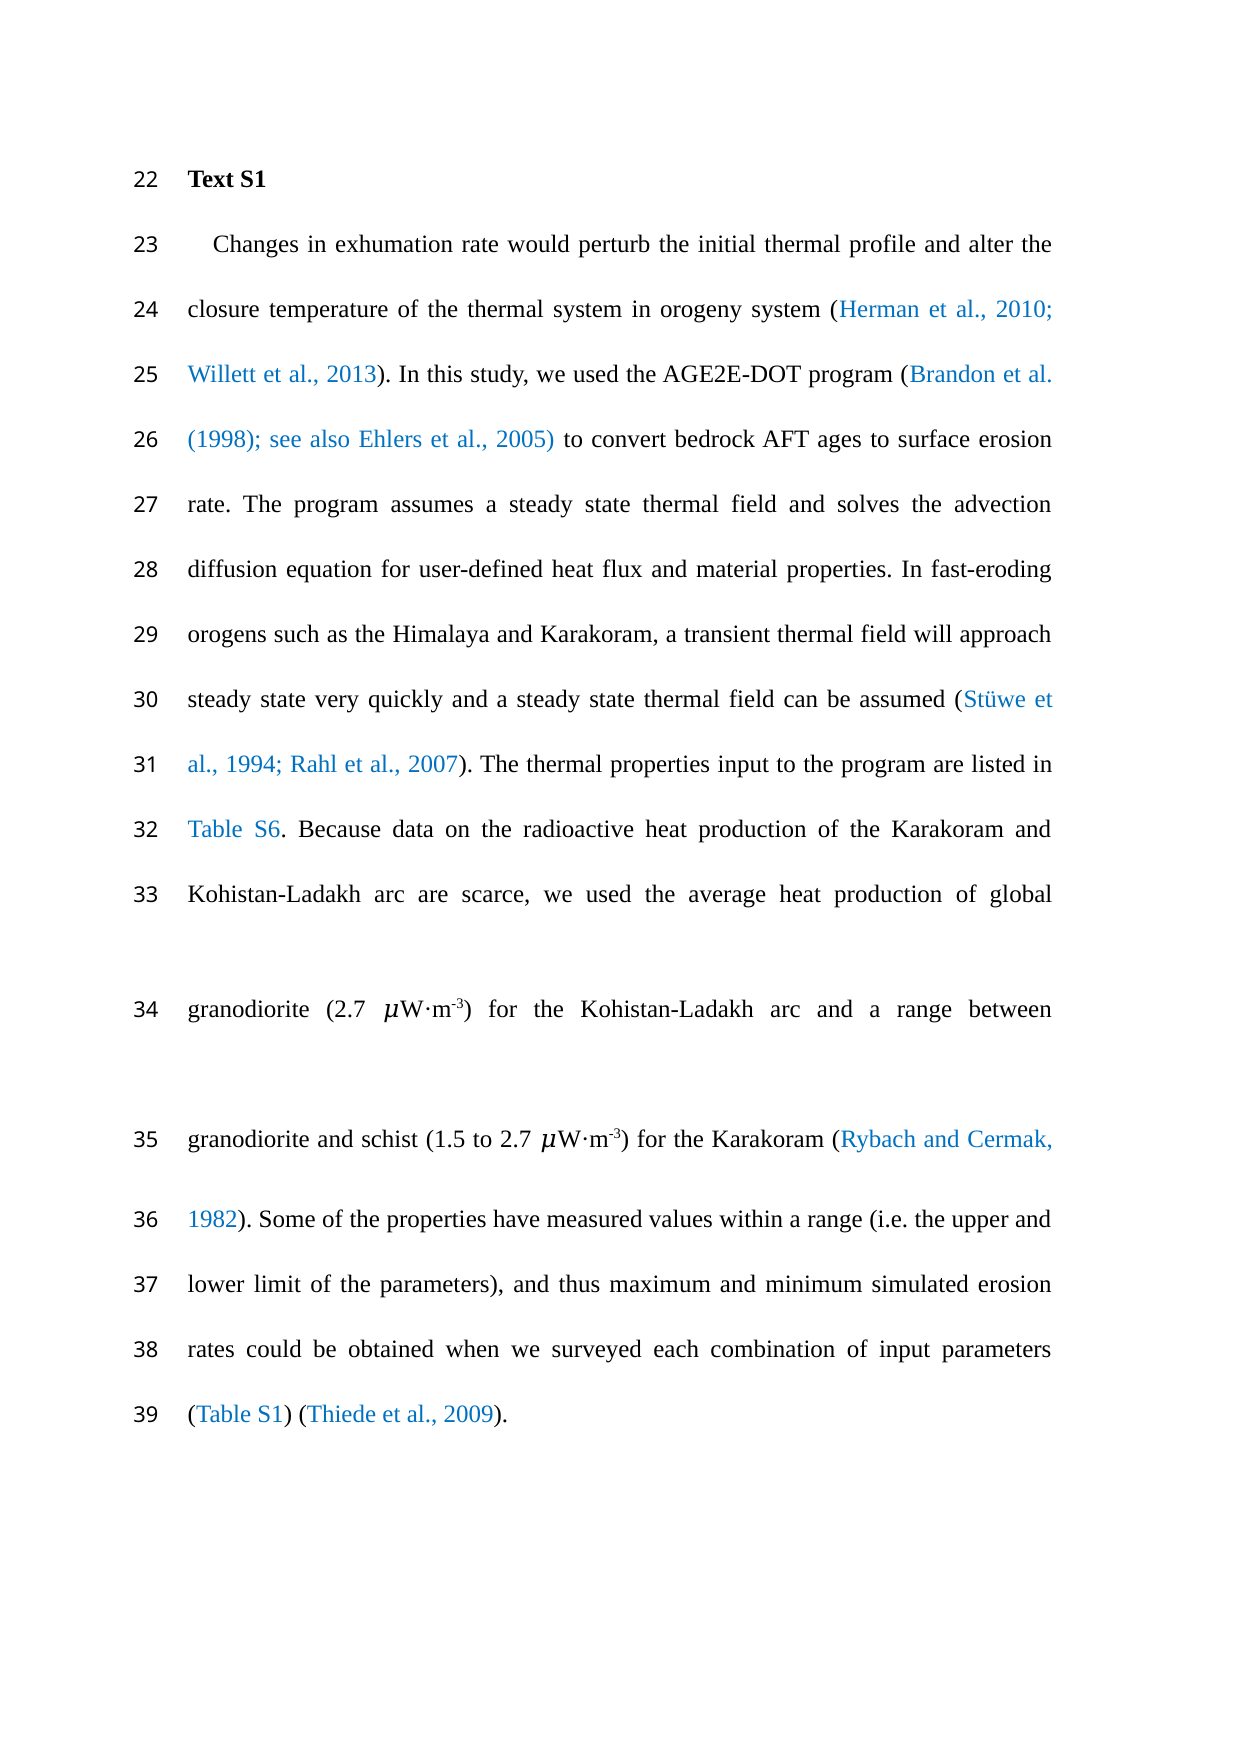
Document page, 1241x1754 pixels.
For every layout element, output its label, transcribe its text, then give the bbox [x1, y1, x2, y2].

text Text S1 Changes in exhumation rate would perturb the initial thermal profile and alter the closure temperature of the thermal system in orogeny system (Herman et al., 2010; Willett et al., 2013). In this study, we used the AGE2E-DOT program (Brandon et al. (1998); see also Ehlers et al., 2005) to convert bedrock AFT ages to surface erosion rate. The program assumes a steady state thermal field and solves the advection diffusion equation for user-defined heat flux and material properties. In fast-eroding orogens such as the Himalaya and Karakoram, a transient thermal field will approach steady state very quickly and a steady state thermal field can be assumed (Stüwe et al., 1994; Rahl et al., 2007). The thermal properties input to the program are listed in Table S6. Because data on the radioactive heat production of the Karakoram and Kohistan-Ladakh arc are scarce, we used the average heat production of global granodiorite (2.7 𝜇W·m-3) for the Kohistan-Ladakh arc and a range between granodiorite and schist (1.5 to 2.7 𝜇W·m-3) for the Karakoram (Rybach and Cermak, 1982). Some of the properties have measured values within a range (i.e. the upper and lower limit of the parameters), and thus maximum and minimum simulated erosion rates could be obtained when we surveyed each combination of input parameters (Table S1) (Thiede et al., 2009). [187, 162, 1053, 1429]
